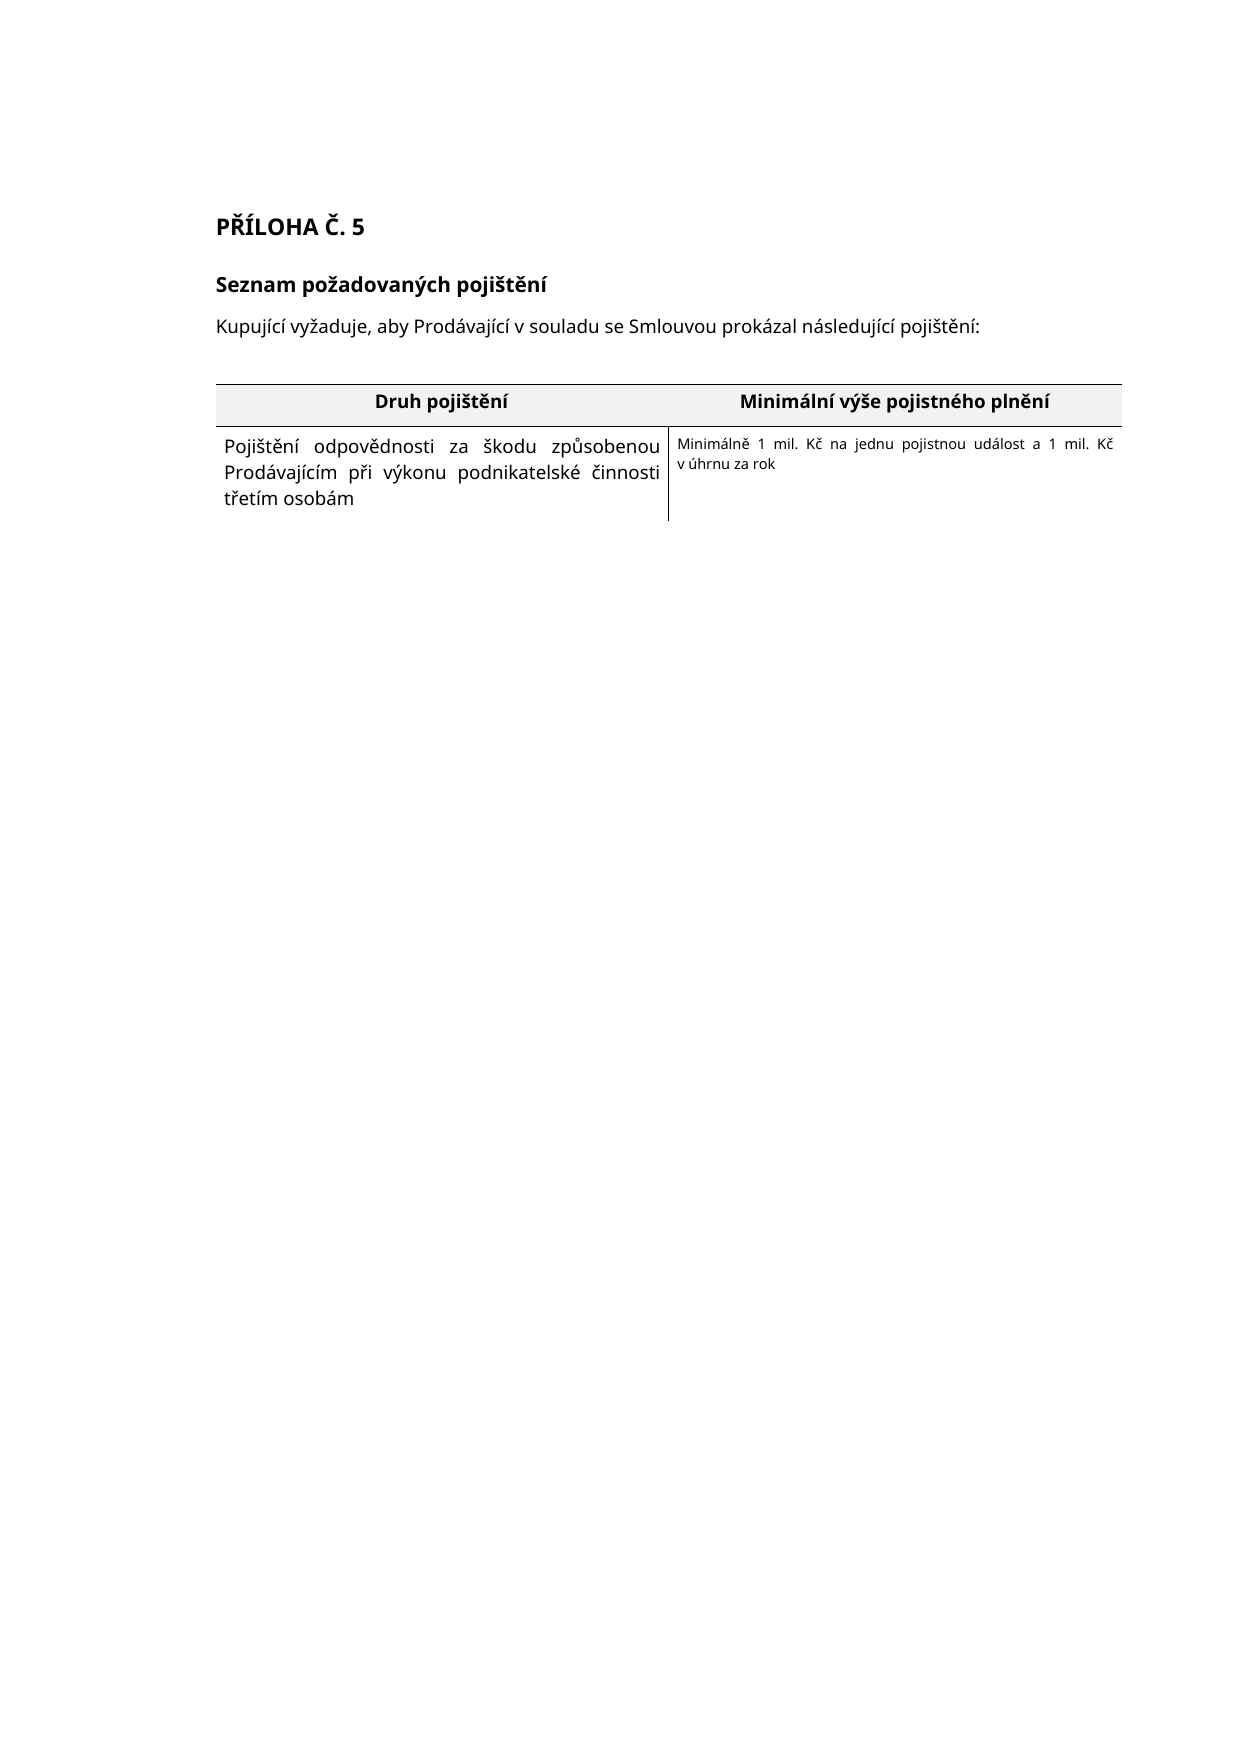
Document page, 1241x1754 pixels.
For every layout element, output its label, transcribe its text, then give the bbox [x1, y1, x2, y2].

table_cell Minimálně 1 mil. Kč na jednu pojistnou událost a 1 mil. Kč v úhrnu za rok [669, 427, 1122, 521]
table_header Druh pojištění [216, 385, 669, 426]
text Seznam požadovaných pojištění [216, 270, 1122, 298]
table_cell Pojištění odpovědnosti za škodu způsobenou Prodávajícím při výkonu podnikatelské činnosti třetím osobám [216, 427, 668, 521]
text Kupující vyžaduje, aby Prodávající v souladu se Smlouvou prokázal následující pojištění: [216, 314, 1122, 339]
table_header Minimální výše pojistného plnění [669, 385, 1122, 426]
text Příloha č. 5 [216, 211, 1122, 242]
